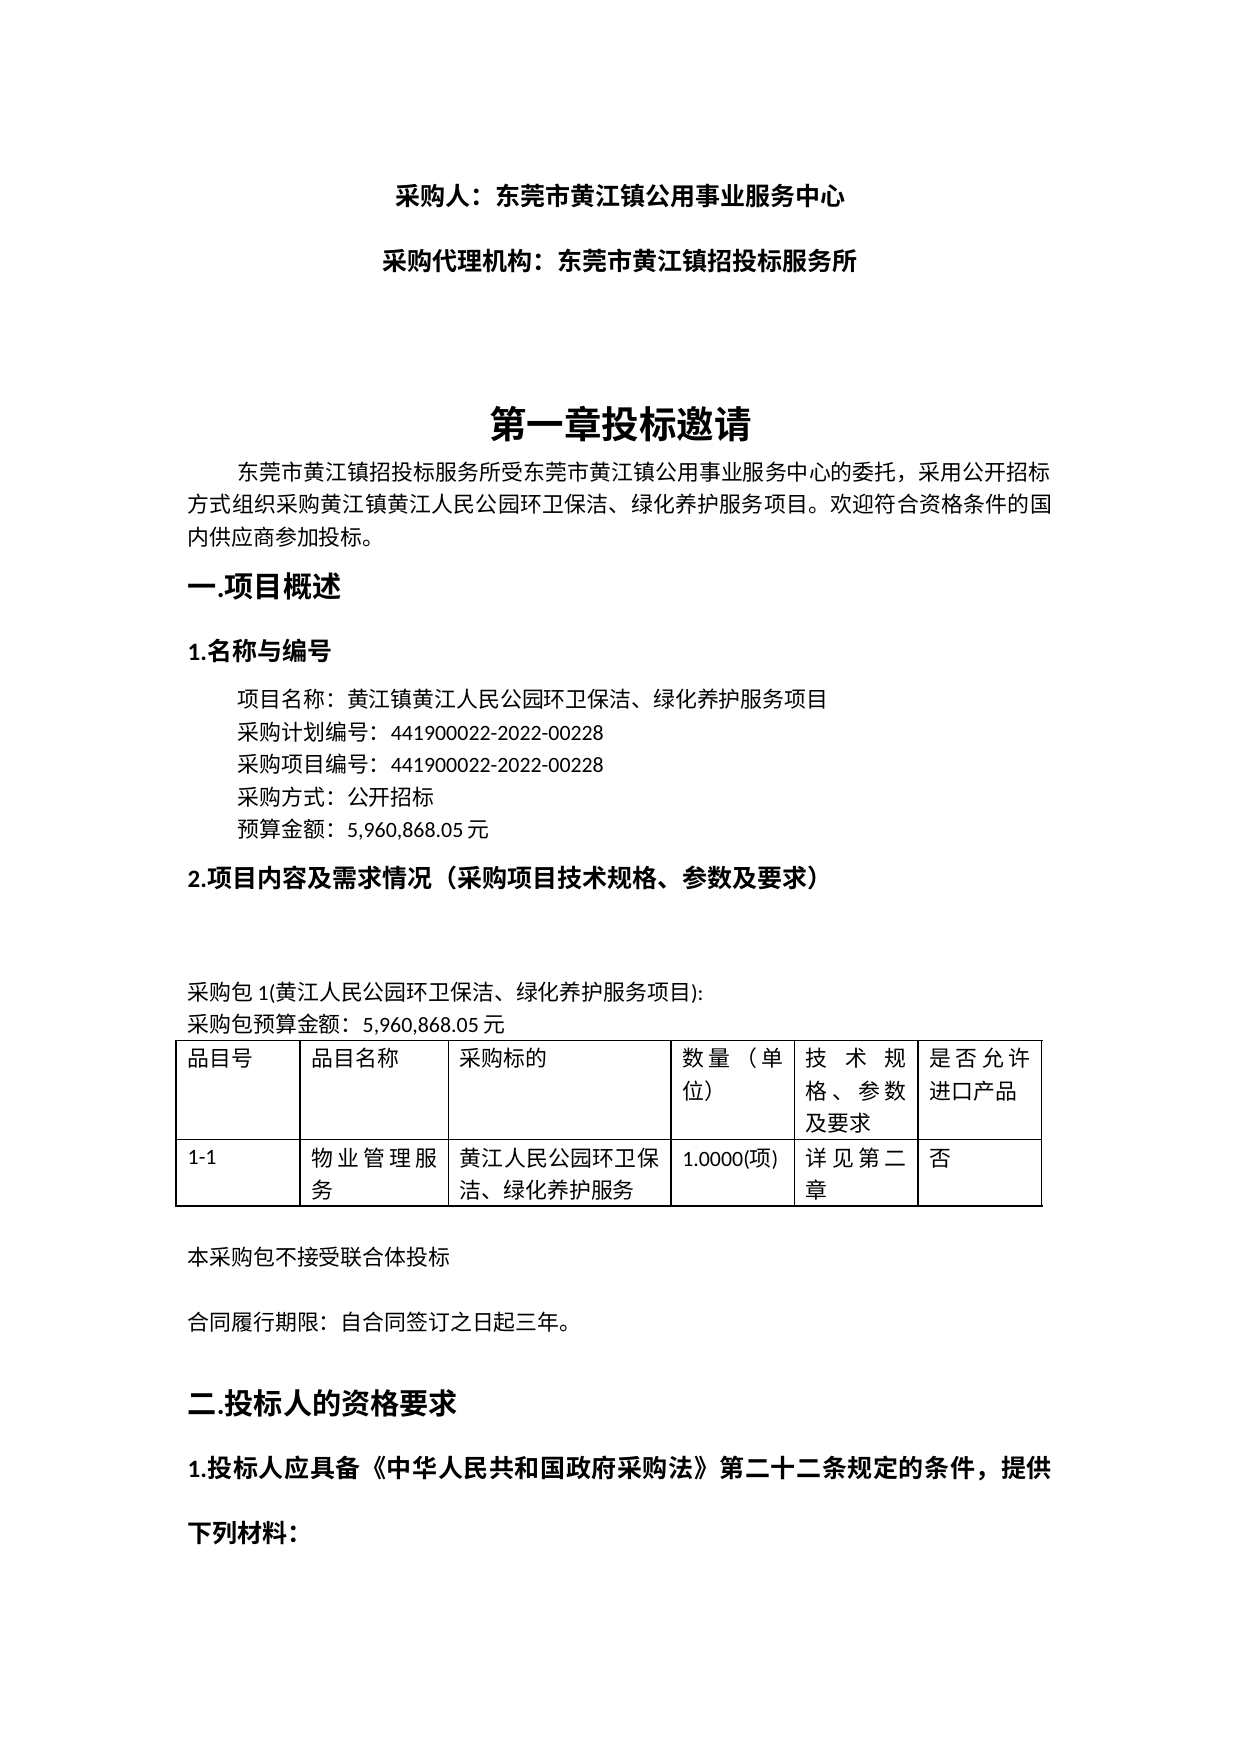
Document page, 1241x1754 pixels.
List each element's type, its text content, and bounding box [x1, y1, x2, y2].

text 采购项目编号：441900022-2022-00228 [187, 747, 1053, 779]
text 采购方式：公开招标 [187, 779, 1053, 812]
table_header 数量（单位） [672, 1041, 794, 1138]
table_header 品目名称 [301, 1041, 448, 1138]
text 采购包1(黄江人民公园环卫保洁、绿化养护服务项目): [187, 974, 1053, 1007]
text 1.名称与编号 [187, 617, 1053, 682]
text 2.项目内容及需求情况（采购项目技术规格、参数及要求） [187, 844, 1053, 909]
text 一.项目概述 [187, 552, 1053, 617]
table_cell 详见第二章 [795, 1140, 917, 1205]
table_cell 1-1 [177, 1140, 299, 1205]
table_cell 1.0000(项) [672, 1140, 794, 1205]
text 本采购包不接受联合体投标 [187, 1239, 1053, 1272]
text 采购包预算金额：5,960,868.05元 [187, 1007, 1053, 1039]
text 预算金额：5,960,868.05元 [187, 812, 1053, 844]
table_header 品目号 [177, 1041, 299, 1138]
text 采购计划编号：441900022-2022-00228 [187, 714, 1053, 747]
table_header 是否允许进口产品 [919, 1041, 1041, 1138]
text 合同履行期限：自合同签订之日起三年。 [187, 1304, 1053, 1337]
text 二.投标人的资格要求 [187, 1369, 1053, 1434]
table_header 技术规格、参数及要求 [795, 1041, 917, 1138]
text 采购人：东莞市黄江镇公用事业服务中心 [187, 162, 1053, 227]
table_cell 黄江人民公园环卫保洁、绿化养护服务 [449, 1140, 670, 1205]
table_header 采购标的 [449, 1041, 670, 1138]
table_cell 物业管理服务 [301, 1140, 448, 1205]
table_cell 否 [919, 1140, 1041, 1205]
text 1.投标人应具备《中华人民共和国政府采购法》第二十二条规定的条件，提供下列材料： [187, 1434, 1053, 1564]
text 采购代理机构：东莞市黄江镇招投标服务所 [187, 227, 1053, 292]
text 项目名称：黄江镇黄江人民公园环卫保洁、绿化养护服务项目 [187, 682, 1053, 714]
text 第一章投标邀请 [187, 389, 1053, 454]
text 东莞市黄江镇招投标服务所受东莞市黄江镇公用事业服务中心的委托，采用公开招标方式组织采购黄江镇黄江人民公园环卫保洁、绿化养护服务项目。欢迎符合资格条件的国内供应商参加投标。 [187, 454, 1053, 552]
